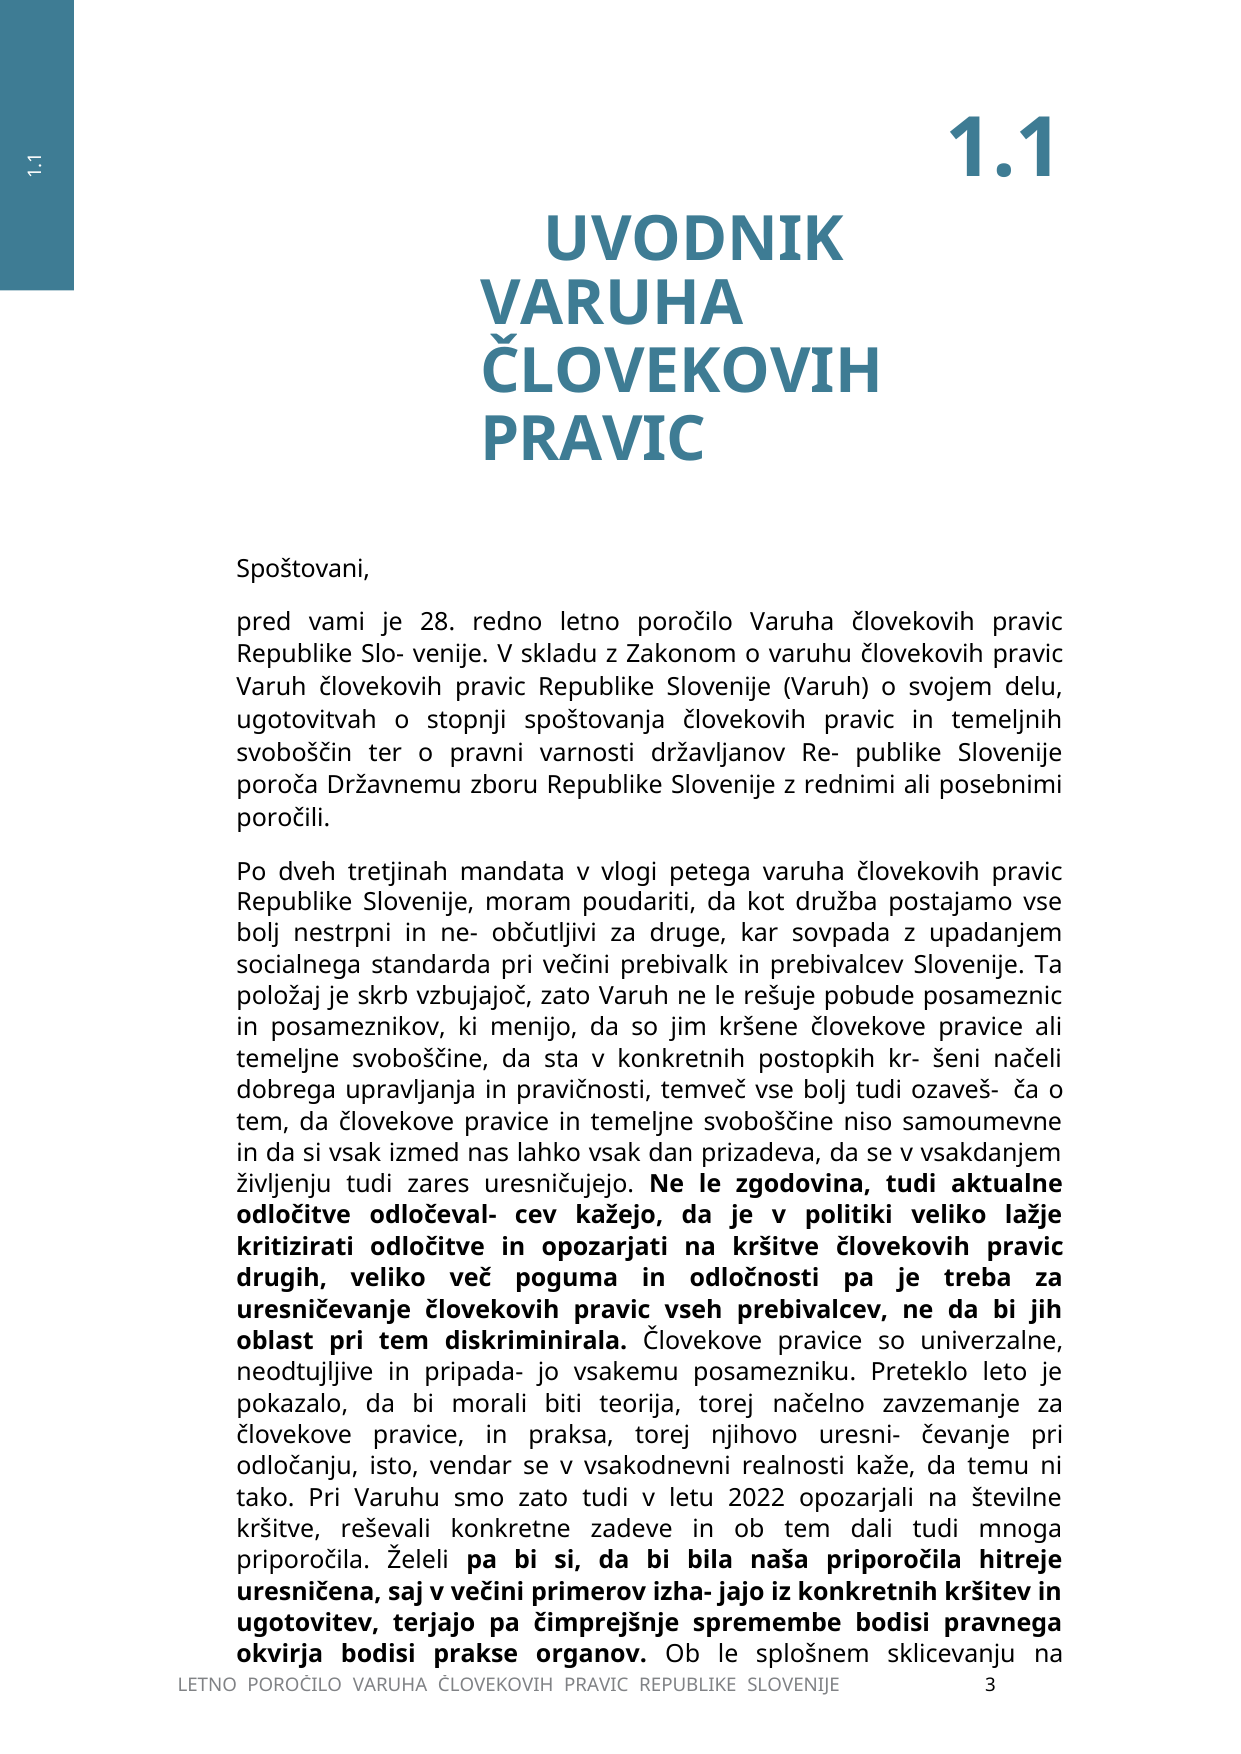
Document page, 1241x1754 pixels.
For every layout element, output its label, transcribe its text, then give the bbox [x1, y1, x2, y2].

text pred vami je 28. redno letno poročilo Varuha človekovih pravic Republike Slo- venije. V skladu z Zakonom o varuhu človekovih pravic Varuh človekovih pravic Republike Slovenije (Varuh) o svojem delu, ugotovitvah o stopnji spoštovanja človekovih pravic in temeljnih svoboščin ter o pravni varnosti državljanov Re- publike Slovenije poroča Državnemu zboru Republike Slovenije z rednimi ali posebnimi poročili. [236, 605, 1063, 834]
text 1.1 [74, 86, 1063, 198]
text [236, 855, 1063, 1670]
text UVODNIK VARUHA ČLOVEKOVIH PRAVIC [480, 206, 1064, 479]
text Spoštovani, [236, 550, 1240, 584]
